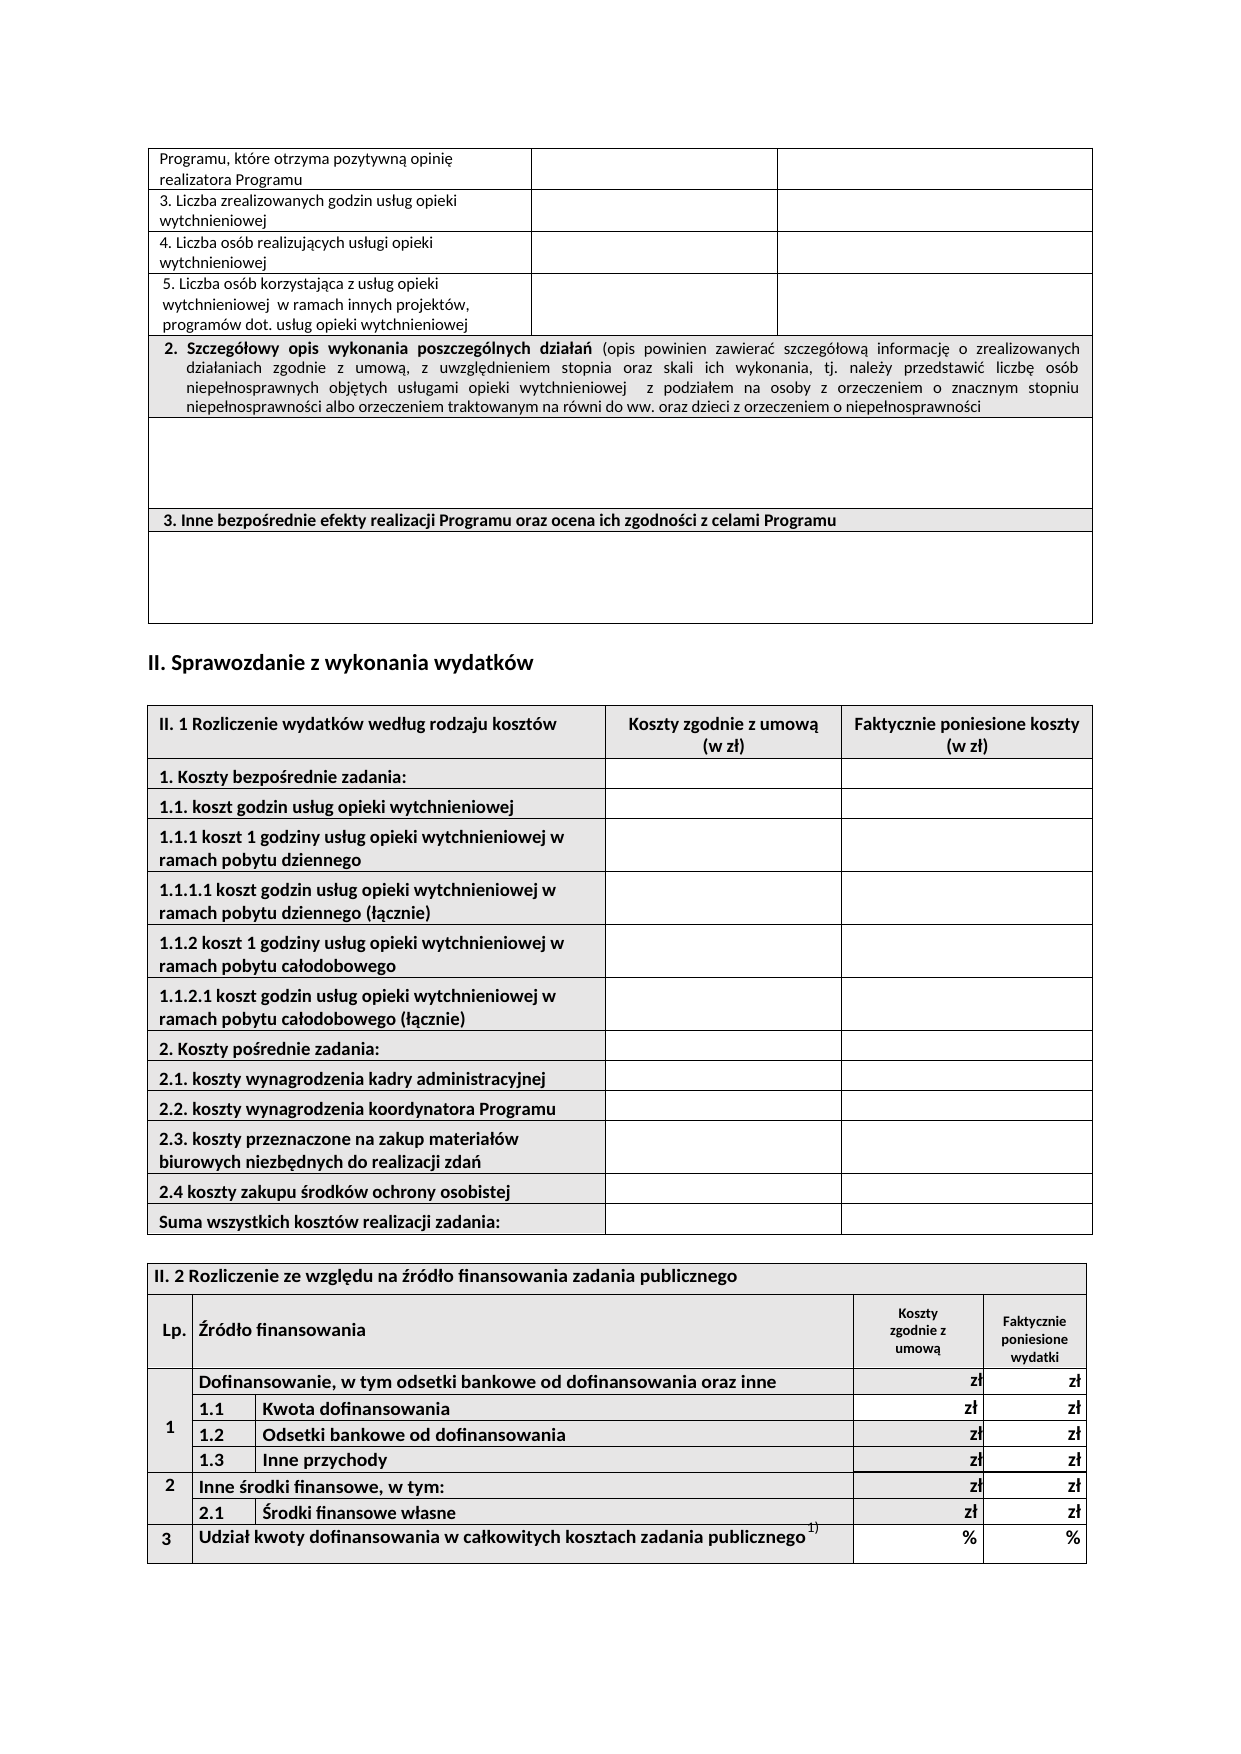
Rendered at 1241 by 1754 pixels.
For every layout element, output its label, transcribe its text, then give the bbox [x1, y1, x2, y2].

table_cell [532, 149, 777, 189]
table_cell 2.2. koszty wynagrodzenia koordynatora Programu [148, 1091, 605, 1120]
table_cell 1.1.2 koszt 1 godziny usług opieki wytchnieniowej w ramach pobytu całodobowego [148, 925, 605, 977]
table_header II. 1 Rozliczenie wydatków według rodzaju kosztów [148, 706, 605, 758]
table_cell zł [984, 1499, 1086, 1524]
table_cell [149, 532, 1092, 622]
table_cell Odsetki bankowe od dofinansowania [256, 1421, 853, 1446]
table_cell 3. Inne bezpośrednie efekty realizacji Programu oraz ocena ich zgodności z celami Programu [149, 509, 1092, 531]
table_cell 1.1 [193, 1395, 255, 1420]
table_cell Koszty zgodnie z umową [854, 1295, 983, 1367]
table_cell zł [984, 1421, 1086, 1446]
table_cell [149, 418, 1092, 508]
table_cell Faktycznie poniesione wydatki [984, 1295, 1086, 1367]
table_cell zł [854, 1369, 983, 1394]
table_cell [606, 1061, 841, 1090]
table_cell [606, 819, 841, 871]
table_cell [149, 149, 531, 189]
table_cell [606, 978, 841, 1030]
table_cell Kwota dofinansowania [256, 1395, 853, 1420]
table_header II. 2 Rozliczenie ze względu na źródło finansowania zadania publicznego [148, 1264, 1086, 1294]
table_cell [606, 759, 841, 788]
table_cell [606, 872, 841, 924]
table_cell 1 [148, 1369, 192, 1471]
table_cell % [854, 1525, 983, 1563]
table_cell zł [984, 1447, 1086, 1471]
table_cell 4. Liczba osób realizujących usługi opieki wytchnieniowej [149, 232, 531, 273]
table_cell 1.2 [193, 1421, 255, 1446]
table_cell 1.1.1.1 koszt godzin usług opieki wytchnieniowej w ramach pobytu dziennego (łącznie) [148, 872, 605, 924]
table_cell zł [854, 1447, 983, 1471]
table_cell [842, 872, 1092, 924]
table_cell 2.1 [193, 1499, 255, 1524]
table_cell [606, 925, 841, 977]
table_cell 1.3 [193, 1447, 255, 1471]
table_cell [606, 1031, 841, 1060]
table_cell [842, 1031, 1092, 1060]
table_cell [606, 1091, 841, 1120]
text II. Sprawozdanie z wykonania wydatków [148, 648, 1093, 677]
table_cell zł [854, 1499, 983, 1524]
table_cell zł [984, 1369, 1086, 1394]
table_cell 2 [148, 1473, 192, 1524]
table_cell Inne środki finansowe, w tym: [193, 1473, 853, 1498]
table_cell [842, 759, 1092, 788]
table_cell [532, 274, 777, 334]
table_cell [778, 190, 1092, 231]
table_cell 2.3. koszty przeznaczone na zakup materiałów biurowych niezbędnych do realizacji zdań [148, 1121, 605, 1173]
table_cell [778, 149, 1092, 189]
table_cell 1.1.2.1 koszt godzin usług opieki wytchnieniowej w ramach pobytu całodobowego (łącznie) [148, 978, 605, 1030]
table_cell [842, 1061, 1092, 1090]
table_cell [842, 819, 1092, 871]
table_cell [842, 1204, 1092, 1233]
table_cell Środki finansowe własne [256, 1499, 853, 1524]
table_cell [842, 789, 1092, 818]
table_header Koszty zgodnie z umową (w zł) [606, 706, 841, 758]
table_cell zł [854, 1395, 983, 1420]
table_cell Suma wszystkich kosztów realizacji zadania: [148, 1204, 605, 1233]
table_cell 1.1. koszt godzin usług opieki wytchnieniowej [148, 789, 605, 818]
table_cell [606, 1174, 841, 1203]
table_cell [778, 232, 1092, 273]
table_cell 1.1.1 koszt 1 godziny usług opieki wytchnieniowej w ramach pobytu dziennego [148, 819, 605, 871]
table_cell Udział kwoty dofinansowania w całkowitych kosztach zadania publicznego1) [193, 1525, 853, 1563]
table_cell [606, 789, 841, 818]
table_cell Dofinansowanie, w tym odsetki bankowe od dofinansowania oraz inne Dofinansowanie, w tym odsetki bankowe od dofinansowania oraz inne przychody ogółem: [193, 1369, 853, 1394]
table_cell Źródło finansowania [193, 1295, 853, 1367]
table_cell [778, 274, 1092, 334]
table_cell [606, 1204, 841, 1233]
table_cell [606, 1121, 841, 1173]
table_cell zł [984, 1473, 1086, 1498]
table_header Faktycznie poniesione koszty (w zł) [842, 706, 1092, 758]
table_cell [842, 1121, 1092, 1173]
table_cell zł [984, 1395, 1086, 1420]
table_cell zł [854, 1421, 983, 1446]
table_cell 3. Liczba zrealizowanych godzin usług opieki wytchnieniowej [149, 190, 531, 231]
table_cell 2.1. koszty wynagrodzenia kadry administracyjnej [148, 1061, 605, 1090]
table_cell 2. Koszty pośrednie zadania: [148, 1031, 605, 1060]
table_cell 2.4 koszty zakupu środków ochrony osobistej [148, 1174, 605, 1203]
table_cell 3 [148, 1525, 192, 1563]
table_cell [842, 1174, 1092, 1203]
table_cell Lp. [148, 1295, 192, 1367]
table_cell [532, 190, 777, 231]
table_cell [532, 232, 777, 273]
table_cell [842, 1091, 1092, 1120]
table_cell % [984, 1525, 1086, 1563]
table_cell [842, 925, 1092, 977]
table_cell [842, 978, 1092, 1030]
table_cell zł [854, 1473, 983, 1498]
table_cell 2. Szczegółowy opis wykonania poszczególnych działań (opis powinien zawierać szczegółową informację o zrealizowanych działaniach zgodnie z umową, z uwzględnieniem stopnia oraz skali ich wykonania, tj. należy przedstawić liczbę osób niepełnosprawnych objętych usługami opieki wytchnieniowej z podziałem na osoby z orzeczeniem o znacznym stopniu niepełnosprawności albo orzeczeniem traktowanym na równi do ww. oraz dzieci z orzeczeniem o niepełnosprawności [149, 336, 1092, 417]
table_cell Inne przychody [256, 1447, 853, 1471]
table_cell 5. Liczba osób korzystająca z usług opieki wytchnieniowej w ramach innych projektów, programów dot. usług opieki wytchnieniowej [149, 274, 531, 334]
table_cell 1. Koszty bezpośrednie zadania: [148, 759, 605, 788]
